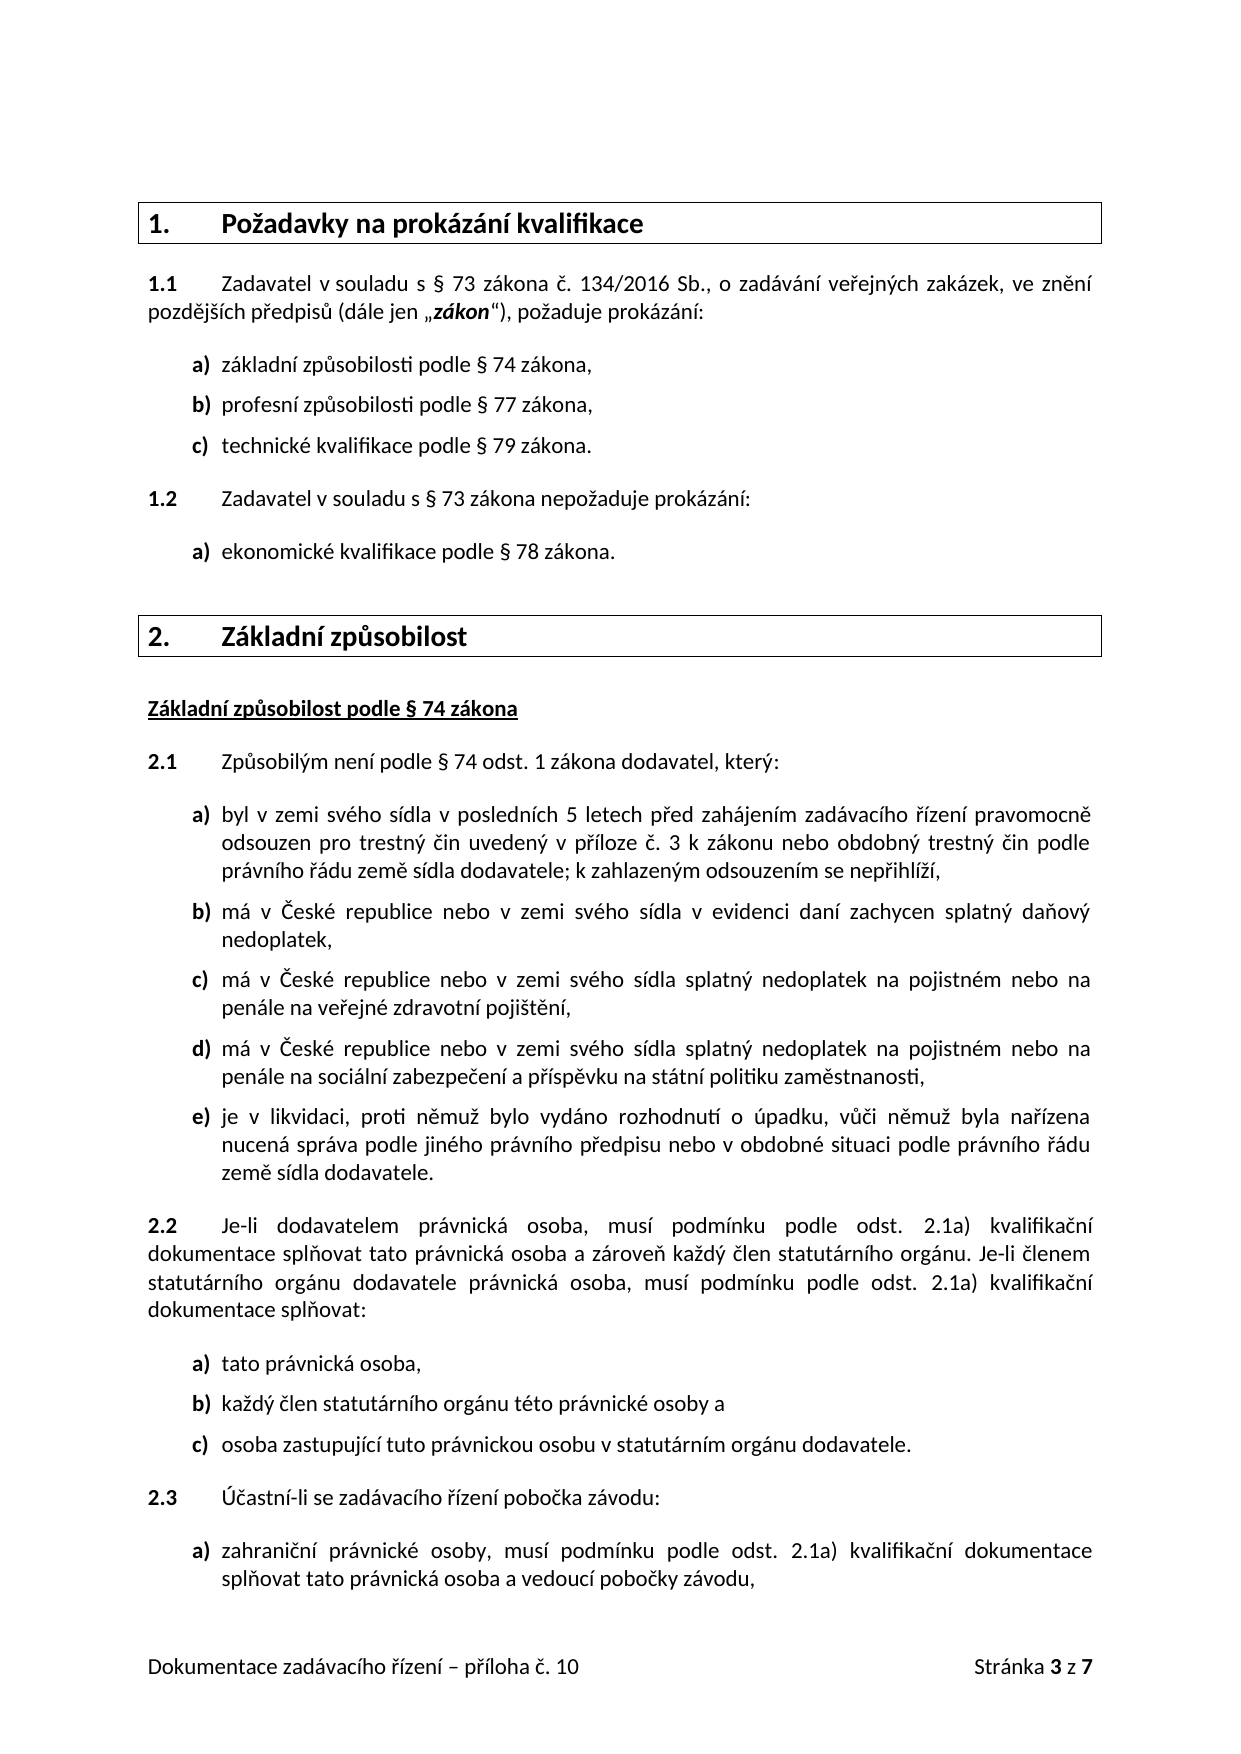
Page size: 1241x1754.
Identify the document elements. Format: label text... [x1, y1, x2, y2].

text Zadavatel v souladu s § 73 zákona nepožaduje prokázání: [148, 484, 1093, 512]
text je v likvidaci, proti němuž bylo vydáno rozhodnutí o úpadku, vůči němuž byla nařízena nucená správa podle jiného právního předpisu nebo v obdobné situaci podle právního řádu země sídla dodavatele. [192, 1102, 1093, 1187]
text osoba zastupující tuto právnickou osobu v statutárním orgánu dodavatele. [192, 1430, 1093, 1458]
text profesní způsobilosti podle § 77 zákona, [192, 390, 1093, 418]
text Zadavatel v souladu s § 73 zákona č. 134/2016 Sb., o zadávání veřejných zakázek, ve znění pozdějších předpisů (dále jen „zákon“), požaduje prokázání: [148, 269, 1093, 325]
text má v České republice nebo v zemi svého sídla v evidenci daní zachycen splatný daňový nedoplatek, [192, 897, 1093, 953]
text má v České republice nebo v zemi svého sídla splatný nedoplatek na pojistném nebo na penále na veřejné zdravotní pojištění, [192, 965, 1093, 1021]
text ekonomické kvalifikace podle § 78 zákona. [192, 537, 1093, 565]
text Způsobilým není podle § 74 odst. 1 zákona dodavatel, který: [148, 747, 1093, 775]
text Účastní-li se zadávacího řízení pobočka závodu: [148, 1483, 1093, 1511]
text má v České republice nebo v zemi svého sídla splatný nedoplatek na pojistném nebo na penále na sociální zabezpečení a příspěvku na státní politiku zaměstnanosti, [192, 1034, 1093, 1090]
text tato právnická osoba, [192, 1349, 1093, 1377]
text každý člen statutárního orgánu této právnické osoby a [192, 1389, 1093, 1417]
text zahraniční právnické osoby, musí podmínku podle odst. 2.1 písm. a) kvalifikační dokumentace splňovat tato právnická osoba a vedoucí pobočky závodu, [192, 1536, 1093, 1592]
text byl v zemi svého sídla v posledních 5 letech před zahájením zadávacího řízení pravomocně odsouzen pro trestný čin uvedený v příloze č. 3 k zákonu nebo obdobný trestný čin podle právního řádu země sídla dodavatele; k zahlazeným odsouzením se nepřihlíží, [192, 800, 1093, 884]
text Základní způsobilost [139, 616, 1101, 656]
text technické kvalifikace podle § 79 zákona. [192, 431, 1093, 459]
text Je-li dodavatelem právnická osoba, musí podmínku podle odst. 2.1 písm. a) kvalifikační dokumentace splňovat tato právnická osoba a zároveň každý člen statutárního orgánu. Je-li členem statutárního orgánu dodavatele právnická osoba, musí podmínku podle odst. 2.1 písm. a) kvalifikační dokumentace splňovat: [148, 1212, 1093, 1324]
text Požadavky na prokázání kvalifikace [139, 203, 1101, 243]
text základní způsobilosti podle § 74 zákona, [192, 350, 1093, 378]
text Základní způsobilost podle § 74 zákona [148, 694, 1093, 722]
